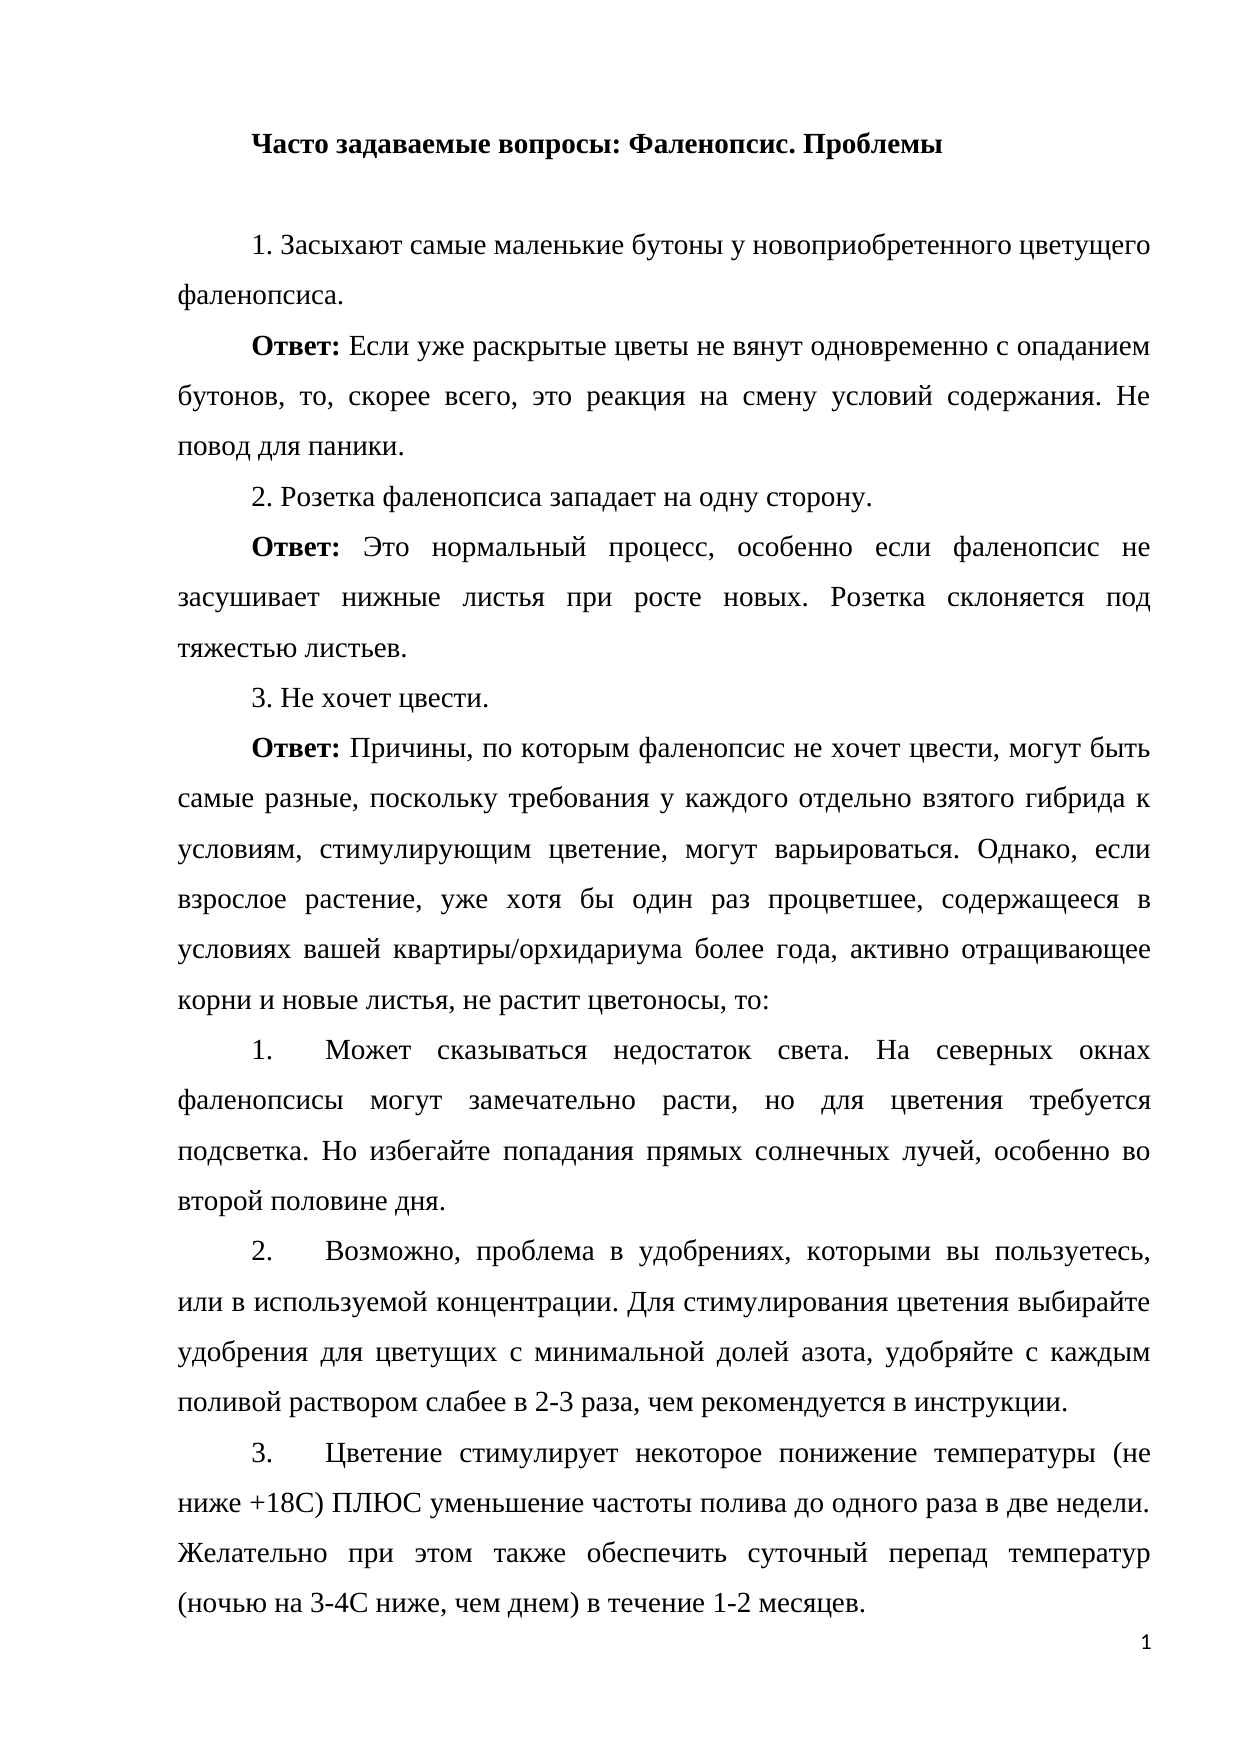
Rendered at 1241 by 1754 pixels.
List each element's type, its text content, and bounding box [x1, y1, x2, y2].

text 3. Не хочет цвести. [177, 680, 1152, 713]
text 1. Засыхают самые маленькие бутоны у новоприобретенного цветущего фаленопсиса. [177, 227, 1152, 311]
list Цветение стимулирует некоторое понижение температуры (не ниже +18С) ПЛЮС уменьшение частоты полива до одного раза в две недели. Желательно при этом также обеспечить суточный перепад температур (ночью на 3-4С ниже, чем днем) в течение 1-2 месяцев. [177, 1435, 1152, 1619]
text Ответ: Если уже раскрытые цветы не вянут одновременно с опаданием бутонов, то, скорее всего, это реакция на смену условий содержания. Не повод для паники. [177, 328, 1152, 462]
subtitle Часто задаваемые вопросы: Фаленопсис. Проблемы [177, 127, 1152, 160]
list Возможно, проблема в удобрениях, которыми вы пользуетесь, или в используемой концентрации. Для стимулирования цветения выбирайте удобрения для цветущих с минимальной долей азота, удобряйте с каждым поливой раствором слабее в 2-3 раза, чем рекомендуется в инструкции. [177, 1233, 1152, 1418]
text Ответ: Это нормальный процесс, особенно если фаленопсис не засушивает нижные листья при росте новых. Розетка склоняется под тяжестью листьев. [177, 529, 1152, 663]
text 2. Розетка фаленопсиса западает на одну сторону. [177, 479, 1152, 512]
list Может сказываться недостаток света. На северных окнах фаленопсисы могут замечательно расти, но для цветения требуется подсветка. Но избегайте попадания прямых солнечных лучей, особенно во второй половине дня. [177, 1032, 1152, 1217]
text Ответ: Причины, по которым фаленопсис не хочет цвести, могут быть самые разные, поскольку требования у каждого отдельно взятого гибрида к условиям, стимулирующим цветение, могут варьироваться. Однако, если взрослое растение, уже хотя бы один раз процветшее, содержащееся в условиях вашей квартиры/орхидариума более года, активно отращивающее корни и новые листья, не растит цветоносы, то: [177, 730, 1152, 1015]
